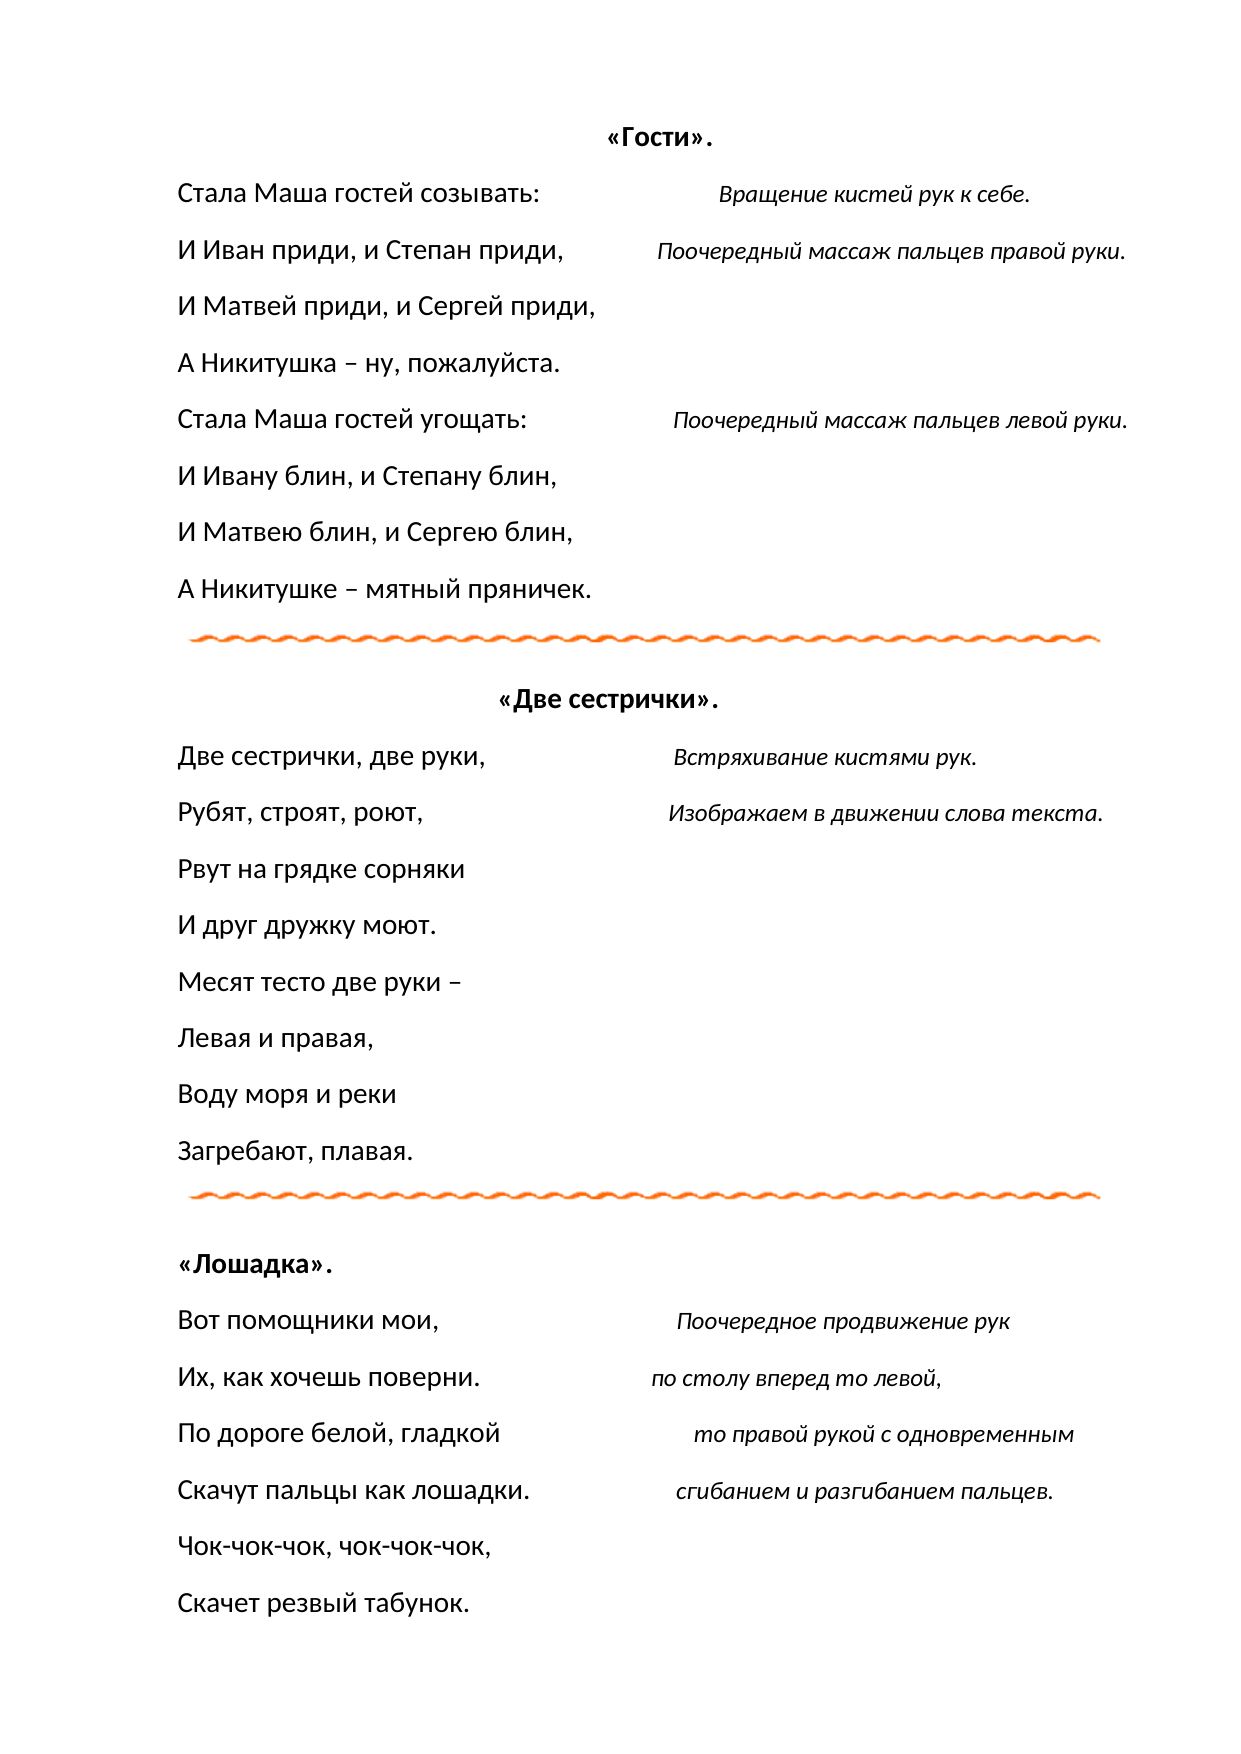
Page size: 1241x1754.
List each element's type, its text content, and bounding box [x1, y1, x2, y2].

text Левая и правая, [177, 1019, 1152, 1055]
text По дороге белой, гладкой то правой рукой с одновременным [177, 1414, 1152, 1450]
text А Никитушке – мятный пряничек. [177, 570, 1152, 605]
text Две сестрички, две руки, Встряхивание кистями рук. [177, 737, 1152, 772]
text И Иван приди, и Степан приди, Поочередный массаж пальцев правой руки. [177, 231, 1152, 267]
text И Матвею блин, и Сергею блин, [177, 513, 1152, 549]
text «Гости». [177, 118, 1152, 154]
picture [177, 631, 1115, 648]
text Загребают, плавая. [177, 1132, 1152, 1168]
text Их, как хочешь поверни. по столу вперед то левой, [177, 1358, 1152, 1393]
text «Две сестрички». [177, 680, 1152, 716]
text Скачут пальцы как лошадки. сгибанием и разгибанием пальцев. [177, 1471, 1152, 1506]
picture [177, 1188, 1115, 1205]
text «Лошадка». [177, 1245, 1152, 1281]
text Чок-чок-чок, чок-чок-чок, [177, 1527, 1152, 1563]
text И Ивану блин, и Степану блин, [177, 457, 1152, 492]
text А Никитушка – ну, пожалуйста. [177, 344, 1152, 379]
text Вот помощники мои, Поочередное продвижение рук [177, 1301, 1152, 1337]
text Стала Маша гостей угощать: Поочередный массаж пальцев левой руки. [177, 400, 1152, 436]
text Рубят, строят, роют, Изображаем в движении слова текста. [177, 793, 1152, 829]
text И друг дружку моют. [177, 906, 1152, 942]
text Скачет резвый табунок. [177, 1584, 1152, 1619]
text И Матвей приди, и Сергей приди, [177, 287, 1152, 323]
text Стала Маша гостей созывать: Вращение кистей рук к себе. [177, 174, 1152, 210]
text Воду моря и реки [177, 1076, 1152, 1111]
text Рвут на грядке сорняки [177, 850, 1152, 885]
text Месят тесто две руки – [177, 963, 1152, 998]
